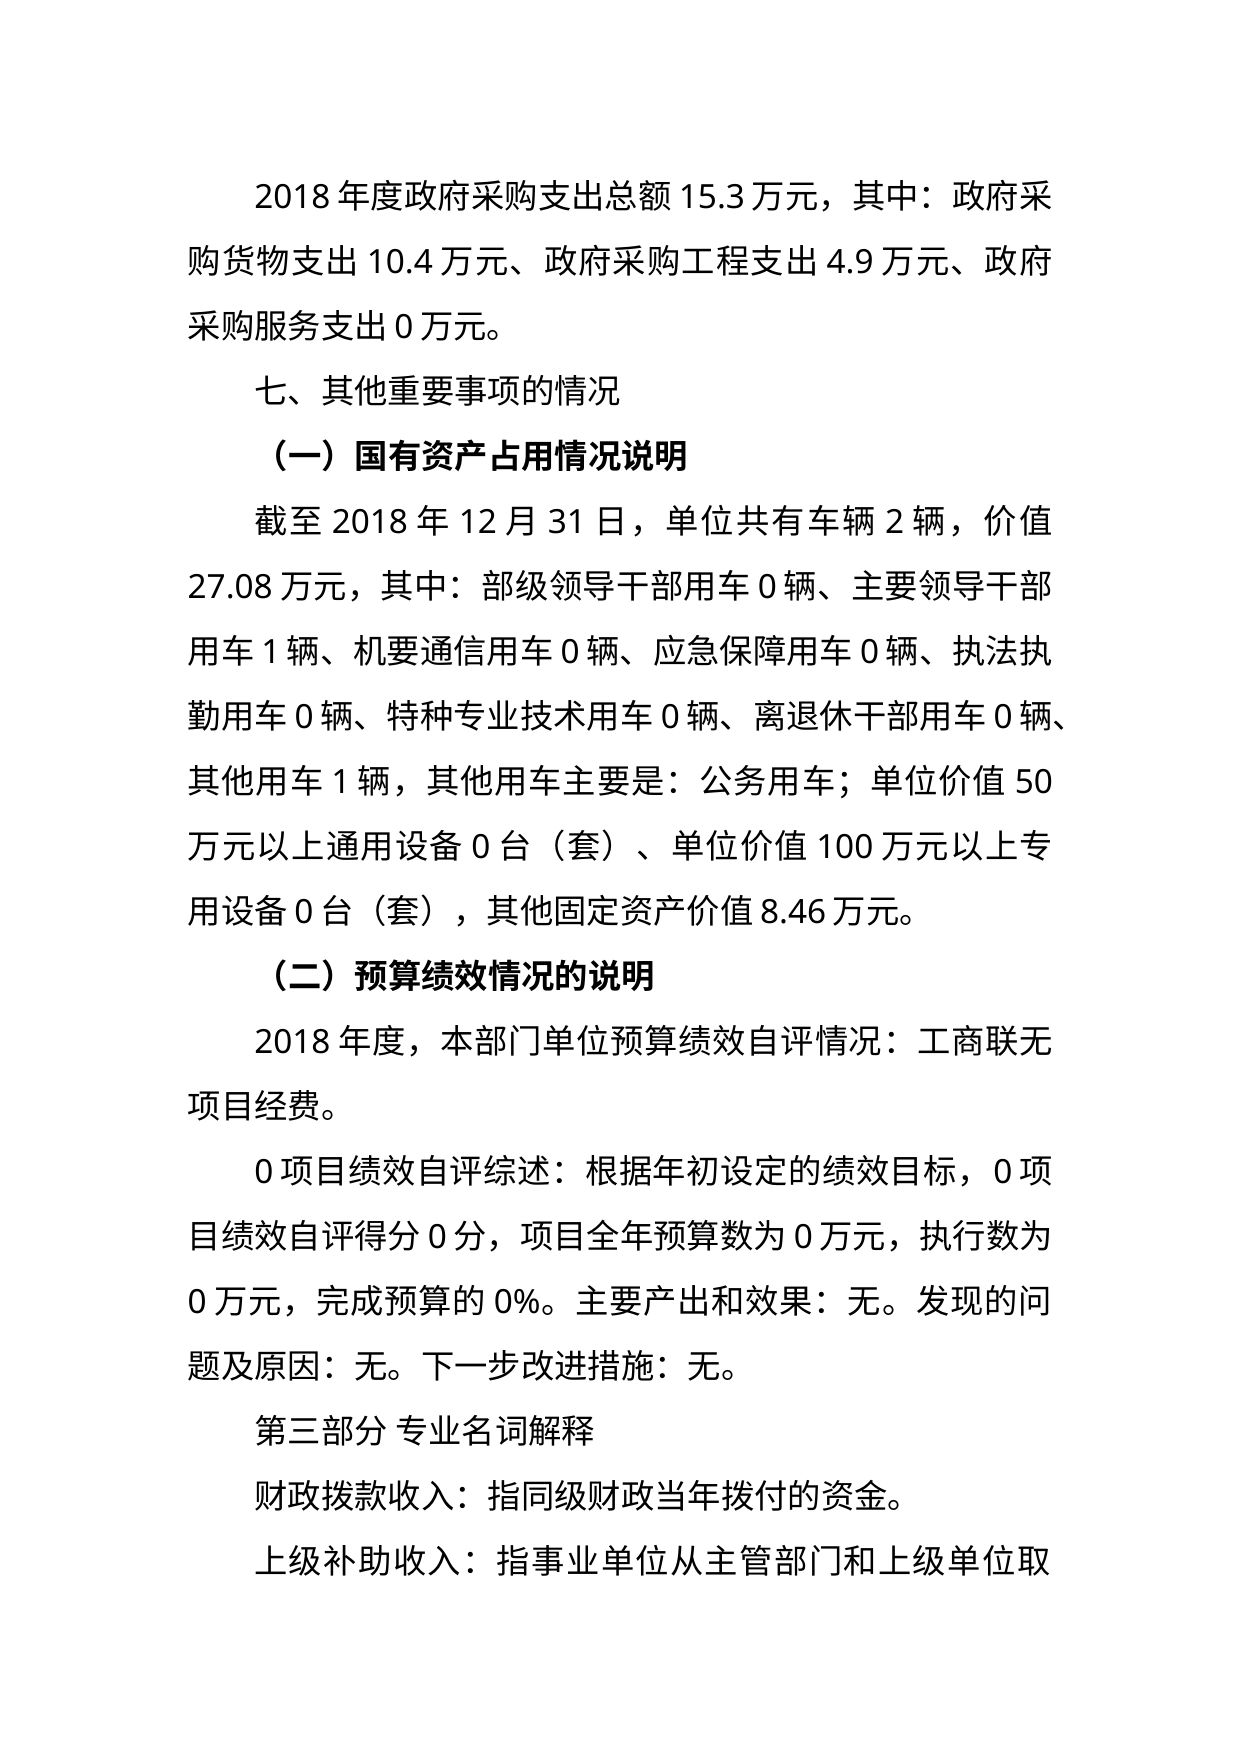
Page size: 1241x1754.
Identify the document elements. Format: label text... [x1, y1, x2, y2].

text 2018年度政府采购支出总额15.3万元，其中：政府采购货物支出10.4万元、政府采购工程支出4.9万元、政府采购服务支出0万元。 [187, 162, 1053, 357]
text 截至2018年12月31日，单位共有车辆2辆，价值27.08万元，其中：部级领导干部用车0辆、主要领导干部用车1辆、机要通信用车0辆、应急保障用车0辆、执法执勤用车0辆、特种专业技术用车0辆、离退休干部用车0辆、其他用车1辆，其他用车主要是：公务用车；单位价值50万元以上通用设备0台（套）、单位价值100万元以上专用设备0台（套），其他固定资产价值8.46万元。 [187, 487, 1053, 942]
text 财政拨款收入：指同级财政当年拨付的资金。 [187, 1462, 1053, 1527]
text 0项目绩效自评综述：根据年初设定的绩效目标，0项目绩效自评得分0分，项目全年预算数为0万元，执行数为0万元，完成预算的0%。主要产出和效果：无。发现的问题及原因：无。下一步改进措施：无。 [187, 1137, 1053, 1397]
text （二）预算绩效情况的说明 [187, 942, 1053, 1007]
text 第三部分 专业名词解释 [187, 1397, 1053, 1462]
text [187, 1527, 1053, 1592]
text 七、其他重要事项的情况 [187, 357, 1053, 422]
text 2018年度，本部门单位预算绩效自评情况：工商联无项目经费。 [187, 1007, 1053, 1137]
text （一）国有资产占用情况说明 [187, 422, 1053, 487]
